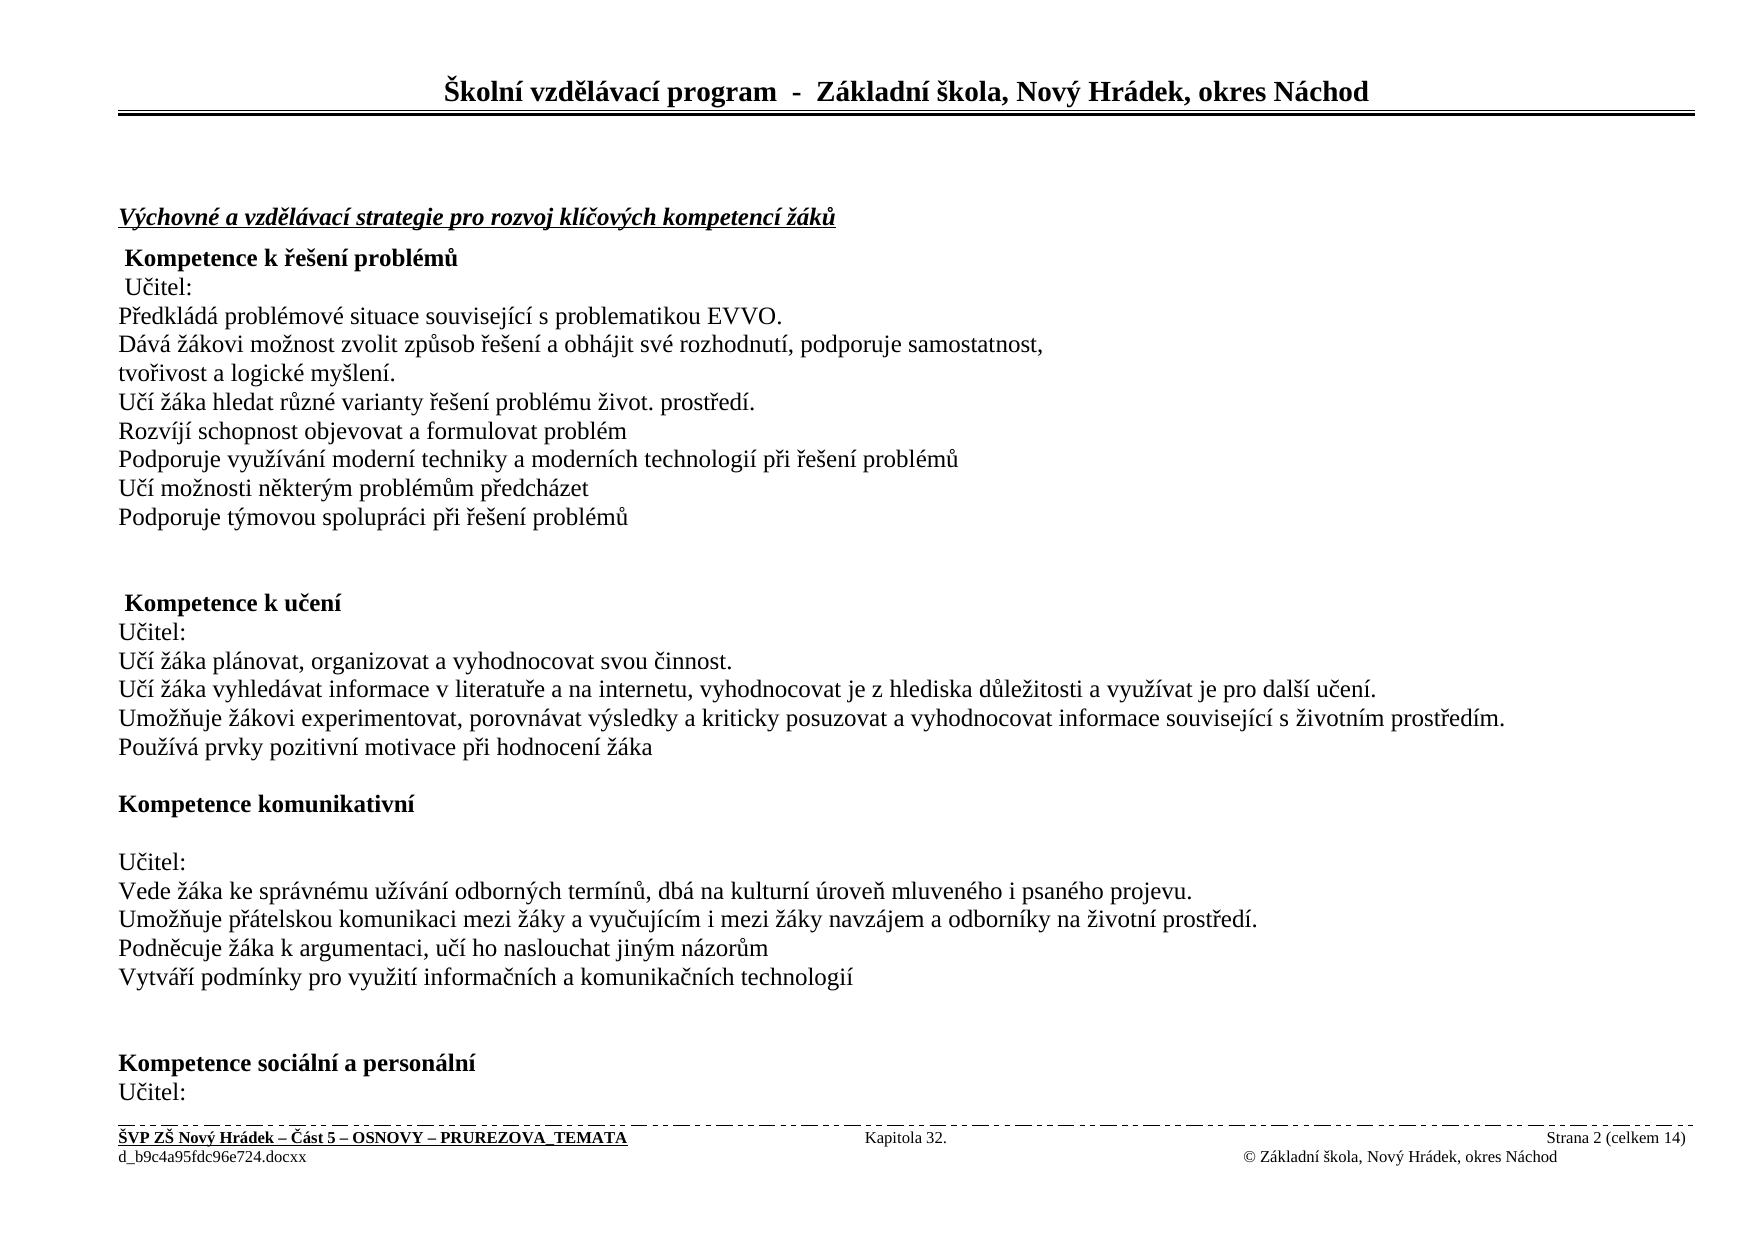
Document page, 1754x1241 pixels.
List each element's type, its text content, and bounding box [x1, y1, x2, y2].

text Učitel: [118, 617, 1695, 646]
text Učitel: [118, 1077, 1695, 1106]
text Kompetence k řešení problémů [118, 243, 1695, 272]
text Učí možnosti některým problémům předcházet [118, 473, 1695, 502]
text Umožňuje žákovi experimentovat, porovnávat výsledky a kriticky posuzovat a vyhodnocovat informace související s životním prostředím. [118, 703, 1695, 732]
text Dává žákovi možnost zvolit způsob řešení a obhájit své rozhodnutí, podporuje samostatnost, [118, 329, 1695, 358]
text Rozvíjí schopnost objevovat a formulovat problém [118, 416, 1695, 444]
text Umožňuje přátelskou komunikaci mezi žáky a vyučujícím i mezi žáky navzájem a odborníky na životní prostředí. [118, 904, 1695, 933]
text Podněcuje žáka k argumentaci, učí ho naslouchat jiným názorům [118, 933, 1695, 962]
text Učitel: [118, 847, 1695, 876]
text tvořivost a logické myšlení. [118, 358, 1695, 387]
text Používá prvky pozitivní motivace při hodnocení žáka [118, 732, 1695, 761]
text Kompetence sociální a personální [118, 1048, 1695, 1077]
text Vede žáka ke správnému užívání odborných termínů, dbá na kulturní úroveň mluveného i psaného projevu. [118, 876, 1695, 904]
text Kompetence komunikativní [118, 789, 1695, 818]
text Podporuje využívání moderní techniky a moderních technologií při řešení problémů [118, 444, 1695, 473]
text Učí žáka plánovat, organizovat a vyhodnocovat svou činnost. [118, 646, 1695, 674]
text Předkládá problémové situace související s problematikou EVVO. [118, 301, 1695, 329]
text Kompetence k učení [118, 588, 1695, 617]
text Učí žáka hledat různé varianty řešení problému život. prostředí. [118, 387, 1695, 416]
text Učitel: [118, 272, 1695, 301]
text Vytváří podmínky pro využití informačních a komunikačních technologií [118, 962, 1695, 991]
text Učí žáka vyhledávat informace v literatuře a na internetu, vyhodnocovat je z hlediska důležitosti a využívat je pro další učení. [118, 674, 1695, 703]
text Podporuje týmovou spolupráci při řešení problémů [118, 502, 1695, 531]
subtitle Výchovné a vzdělávací strategie pro rozvoj klíčových kompetencí žáků [118, 202, 1695, 231]
